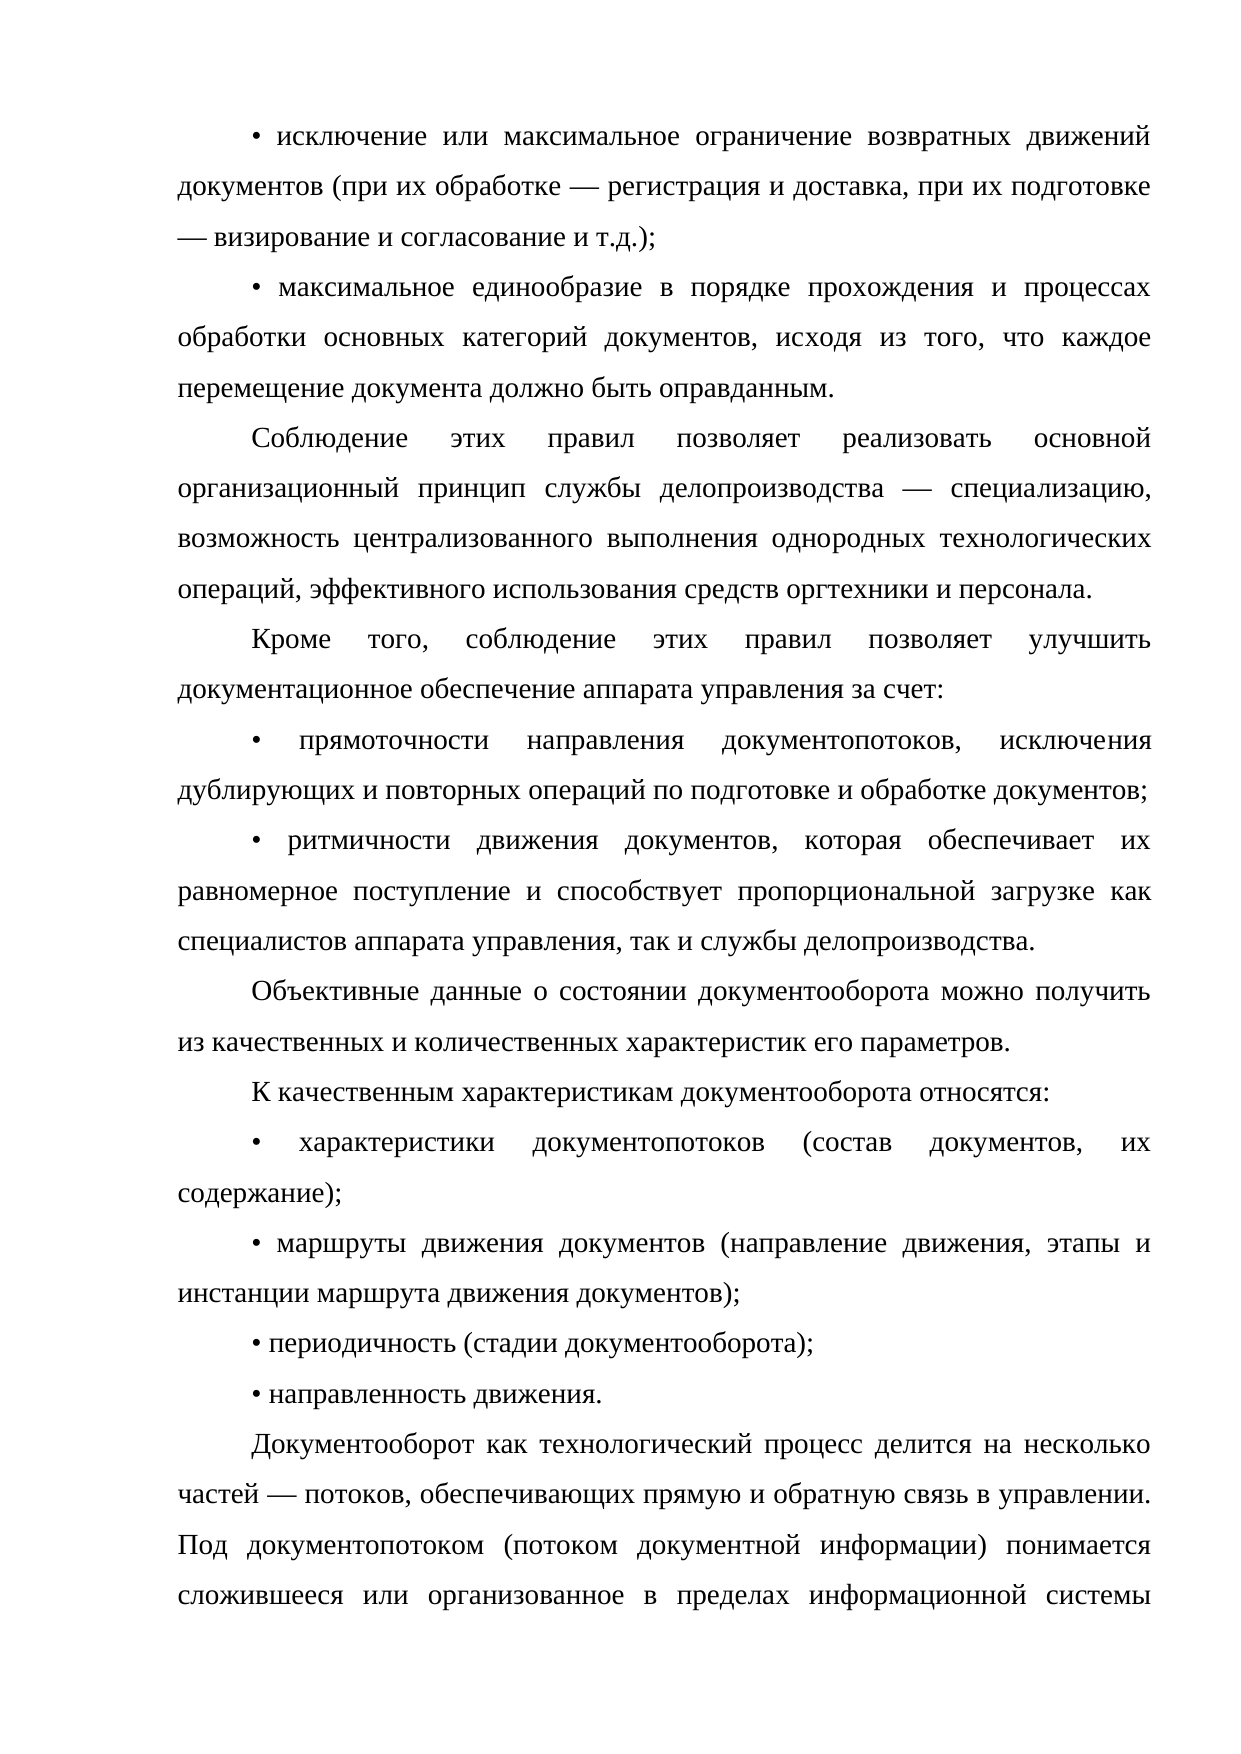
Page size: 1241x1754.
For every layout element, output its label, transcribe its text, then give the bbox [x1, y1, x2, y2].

text • маршруты движения документов (направление движения, этапы и инстанции маршрута движения документов); [177, 1225, 1152, 1309]
text К качественным характеристикам документооборота относятся: [177, 1074, 1152, 1108]
text Объективные данные о состоянии документооборота можно получить из качественных и количественных характеристик его параметров. [177, 973, 1152, 1057]
text Соблюдение этих правил позволяет реализовать основной организационный принцип службы делопроизводства — специализацию, возможность централизованного выполнения однородных технологических операций, эффективного использования средств оргтехники и персонала. [177, 420, 1152, 604]
text • прямоточности направления документопотоков, исключения дублирующих и повторных операций по подготовке и обработке документов; [177, 722, 1152, 806]
text • характеристики документопотоков (состав документов, их содержание); [177, 1124, 1152, 1208]
text • периодичность (стадии документооборота); [177, 1326, 1152, 1359]
text • ритмичности движения документов, которая обеспечивает их равномерное поступление и способствует пропорциональной загрузке как специалистов аппарата управления, так и службы делопроизводства. [177, 822, 1152, 957]
text • направленность движения. [177, 1376, 1152, 1409]
text Кроме того, соблюдение этих правил позволяет улучшить документационное обеспечение аппарата управления за счет: [177, 621, 1152, 705]
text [177, 1426, 1152, 1611]
text • максимальное единообразие в порядке прохождения и процессах обработки основных категорий документов, исходя из того, что каждое перемещение документа должно быть оправданным. [177, 269, 1152, 403]
text • исключение или максимальное ограничение возвратных движений документов (при их обработке — регистрация и доставка, при их подготовке — визирование и согласование и т.д.); [177, 118, 1152, 252]
